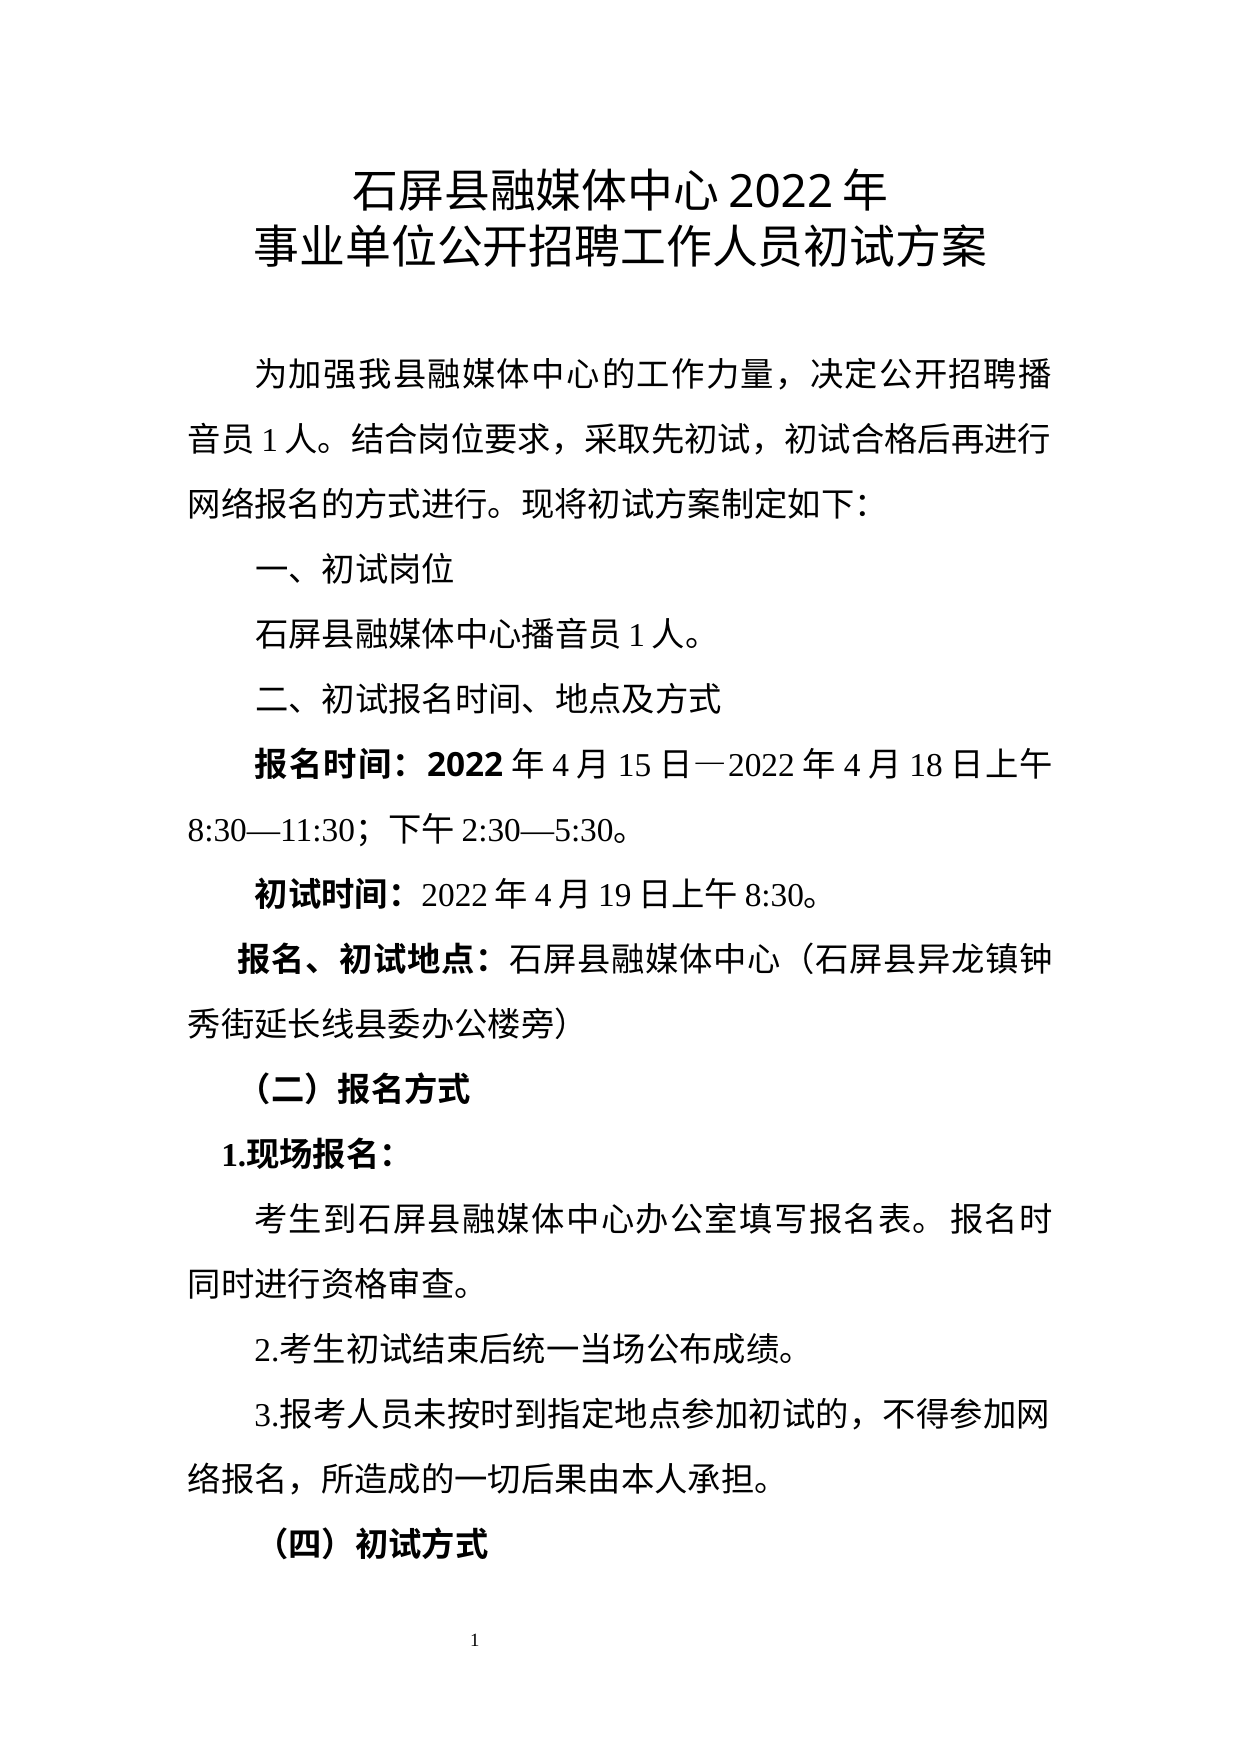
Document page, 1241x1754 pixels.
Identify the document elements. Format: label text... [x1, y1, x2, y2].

text 石屏县融媒体中心播音员1人。 [187, 599, 1053, 664]
text 为加强我县融媒体中心的工作力量，决定公开招聘播音员1人。结合岗位要求，采取先初试，初试合格后再进行网络报名的方式进行。现将初试方案制定如下： [187, 339, 1053, 534]
text 二、初试报名时间、地点及方式 [187, 664, 1053, 729]
list 1.现场报名： [187, 1119, 1053, 1184]
text 报名时间：2022年4月15日—2022年4月18日上午8:30—11:30；下午2:30—5:30。 [187, 729, 1053, 859]
text 石屏县融媒体中心2022年 [187, 162, 1053, 218]
text 初试时间：2022年4月19日上午8:30。 [187, 859, 1053, 924]
list 报名方式 [187, 1054, 1053, 1119]
text 3.报考人员未按时到指定地点参加初试的，不得参加网络报名，所造成的一切后果由本人承担。 [187, 1379, 1053, 1509]
text （四）初试方式 [187, 1509, 1053, 1574]
text 考生到石屏县融媒体中心办公室填写报名表。报名时同时进行资格审查。 [187, 1184, 1053, 1314]
text 事业单位公开招聘工作人员初试方案 [187, 218, 1053, 274]
text 2.考生初试结束后统一当场公布成绩。 [187, 1314, 1053, 1379]
text 报名、初试地点：石屏县融媒体中心（石屏县异龙镇钟秀街延长线县委办公楼旁） [187, 924, 1053, 1054]
text 一、初试岗位 [187, 534, 1053, 599]
